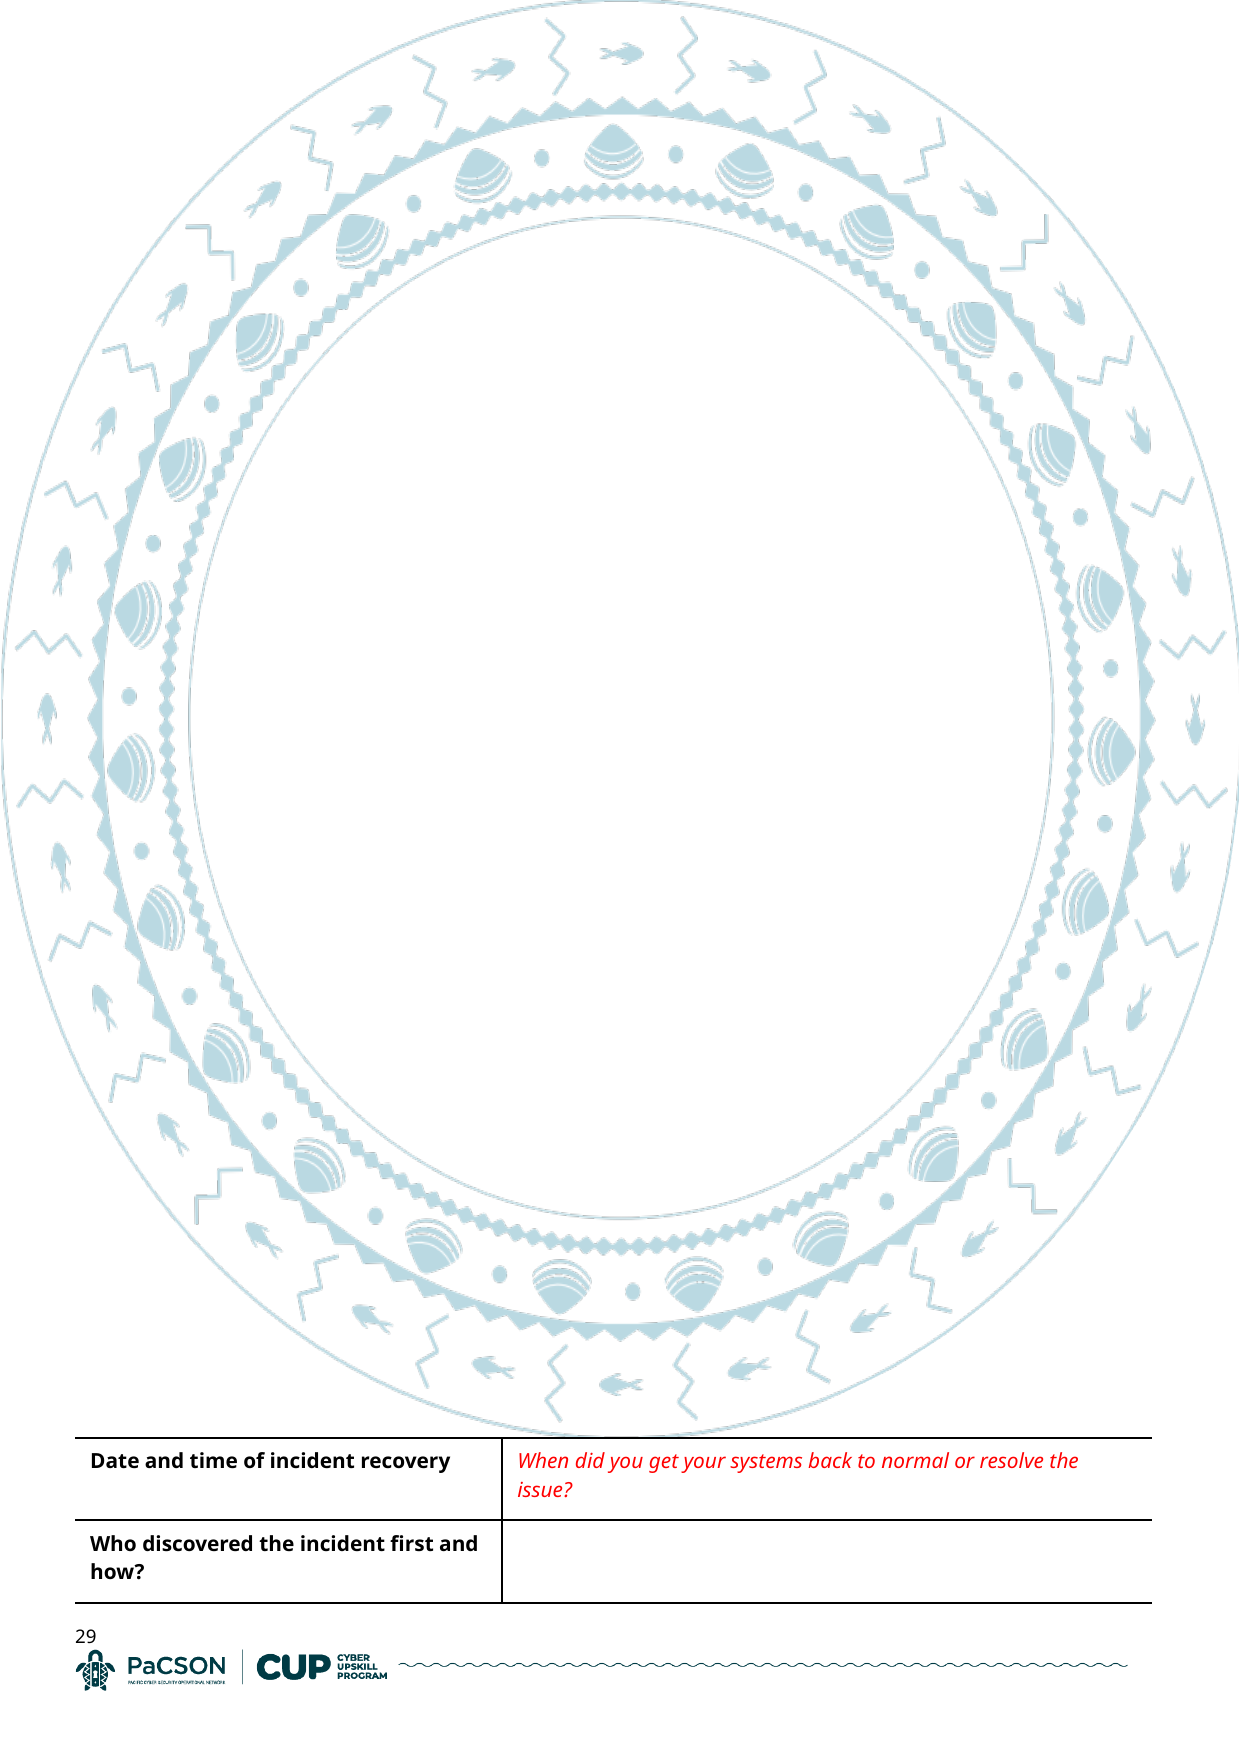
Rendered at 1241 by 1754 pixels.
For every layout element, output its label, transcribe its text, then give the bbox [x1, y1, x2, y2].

table_cell [503, 1521, 1152, 1602]
table_cell Who discovered the incident first and how? [75, 1521, 501, 1602]
table_cell Date and time of incident recovery [75, 1439, 501, 1519]
picture [75, 1649, 1128, 1691]
table_cell When did you get your systems back to normal or resolve the issue? [503, 1439, 1152, 1519]
